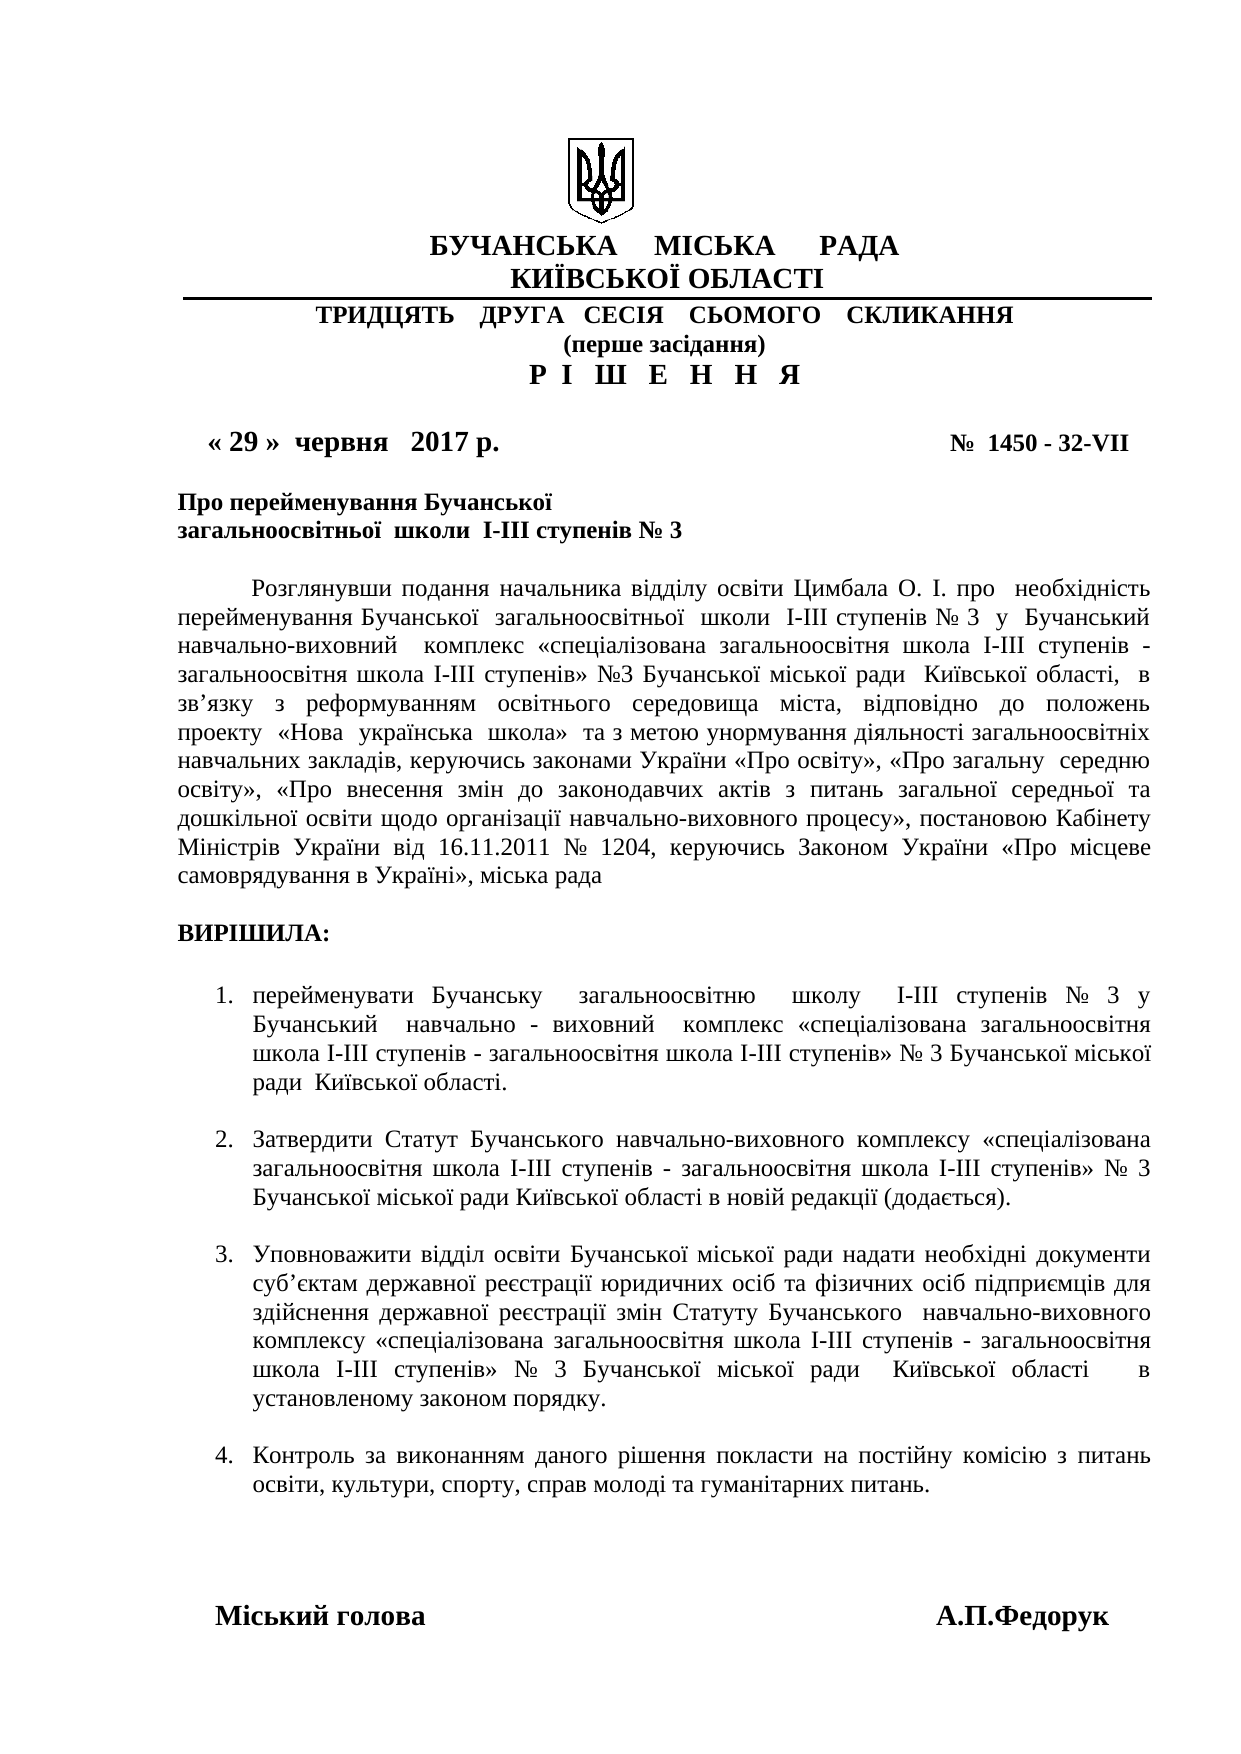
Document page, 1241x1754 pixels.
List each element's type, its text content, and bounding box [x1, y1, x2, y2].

text Міський голова А.П.Федорук [215, 1598, 1152, 1632]
text ВИРІШИЛА: [177, 918, 1152, 947]
list Затвердити Статут нського навчально-виховного комплексу «спеціалізована загальноосвітня школа І-ІІІ ступенів - загальноосвітня школа І-ІІІ ступенів» № 3 нської міської ради Київської області в новій редакції (додається). [215, 1124, 1152, 1210]
subtitle « 29 » червня 2017 р. № 1450 - 32-VIІ [177, 424, 1152, 458]
subtitle КИЇВСЬКОЇ ОБЛАСТІ [183, 261, 1152, 297]
list Контроль за виконанням даного рішення покласти на постійну комісію з питань освіти, культури, спорту, справ молоді та гуманітарних питань. [215, 1440, 1152, 1498]
text (перше засідання) [177, 329, 1152, 357]
text Про перейменування нської загальноосвітньої школи І-ІІІ ступенів № 3 [177, 487, 702, 544]
text Розглянувши подання начальника відділу освіти Цимбала О. І. про необхідність перейменування нської загальноосвітньої школи І-ІІІ ступенів № 3 у нський навчально-виховний комплекс «спеціалізована загальноосвітня школа І-ІІІ ступенів - загальноосвітня школа І-ІІІ ступенів» №3 нської міської ради Київської області, в зв’язку з реформуванням освітнього середовища міста, відповідно до положень проекту «Нова українська школа» та з метою унормування діяльності загальноосвітніх навчальних закладів, керуючись законами України «Про освіту», «Про загальну середню освіту», «Про внесення змін до законодавчих актів з питань загальної середньої та дошкільної освіти щодо організації навчально-виховного процесу», постановою Кабінету Міністрів України від 16.11.2011 № 1204, керуючись Законом України «Про місцеве самоврядування в Україні», міська рада [177, 573, 1152, 889]
list перейменувати нську загальноосвітню школу І-ІІІ ступенів № 3 у нський навчально - виховний комплекс «спеціалізована загальноосвітня школа І-ІІІ ступенів - загальноосвітня школа І-ІІІ ступенів» № 3 нської міської ради Київської області. [215, 980, 1152, 1095]
list Уповноважити відділ освіти нської міської ради надати необхідні документи суб’єктам державної реєстрації юридичних осіб та фізичних осіб підприємців для здійснення державної реєстрації змін Статуту нського навчально-виховного комплексу «спеціалізована загальноосвітня школа І-ІІІ ступенів - загальноосвітня школа І-ІІІ ступенів» № 3 нської міської ради Київської області в установленому законом порядку. [215, 1239, 1152, 1412]
subtitle Р І Ш Е Н Н Я [177, 357, 1152, 391]
text БУЧАНСЬКА МІСЬКА РАДА [177, 228, 1152, 261]
text ТРИДЦЯТЬ ДРУГА СЕСІЯ СЬОМОГО СКЛИКАННЯ [177, 300, 1152, 329]
